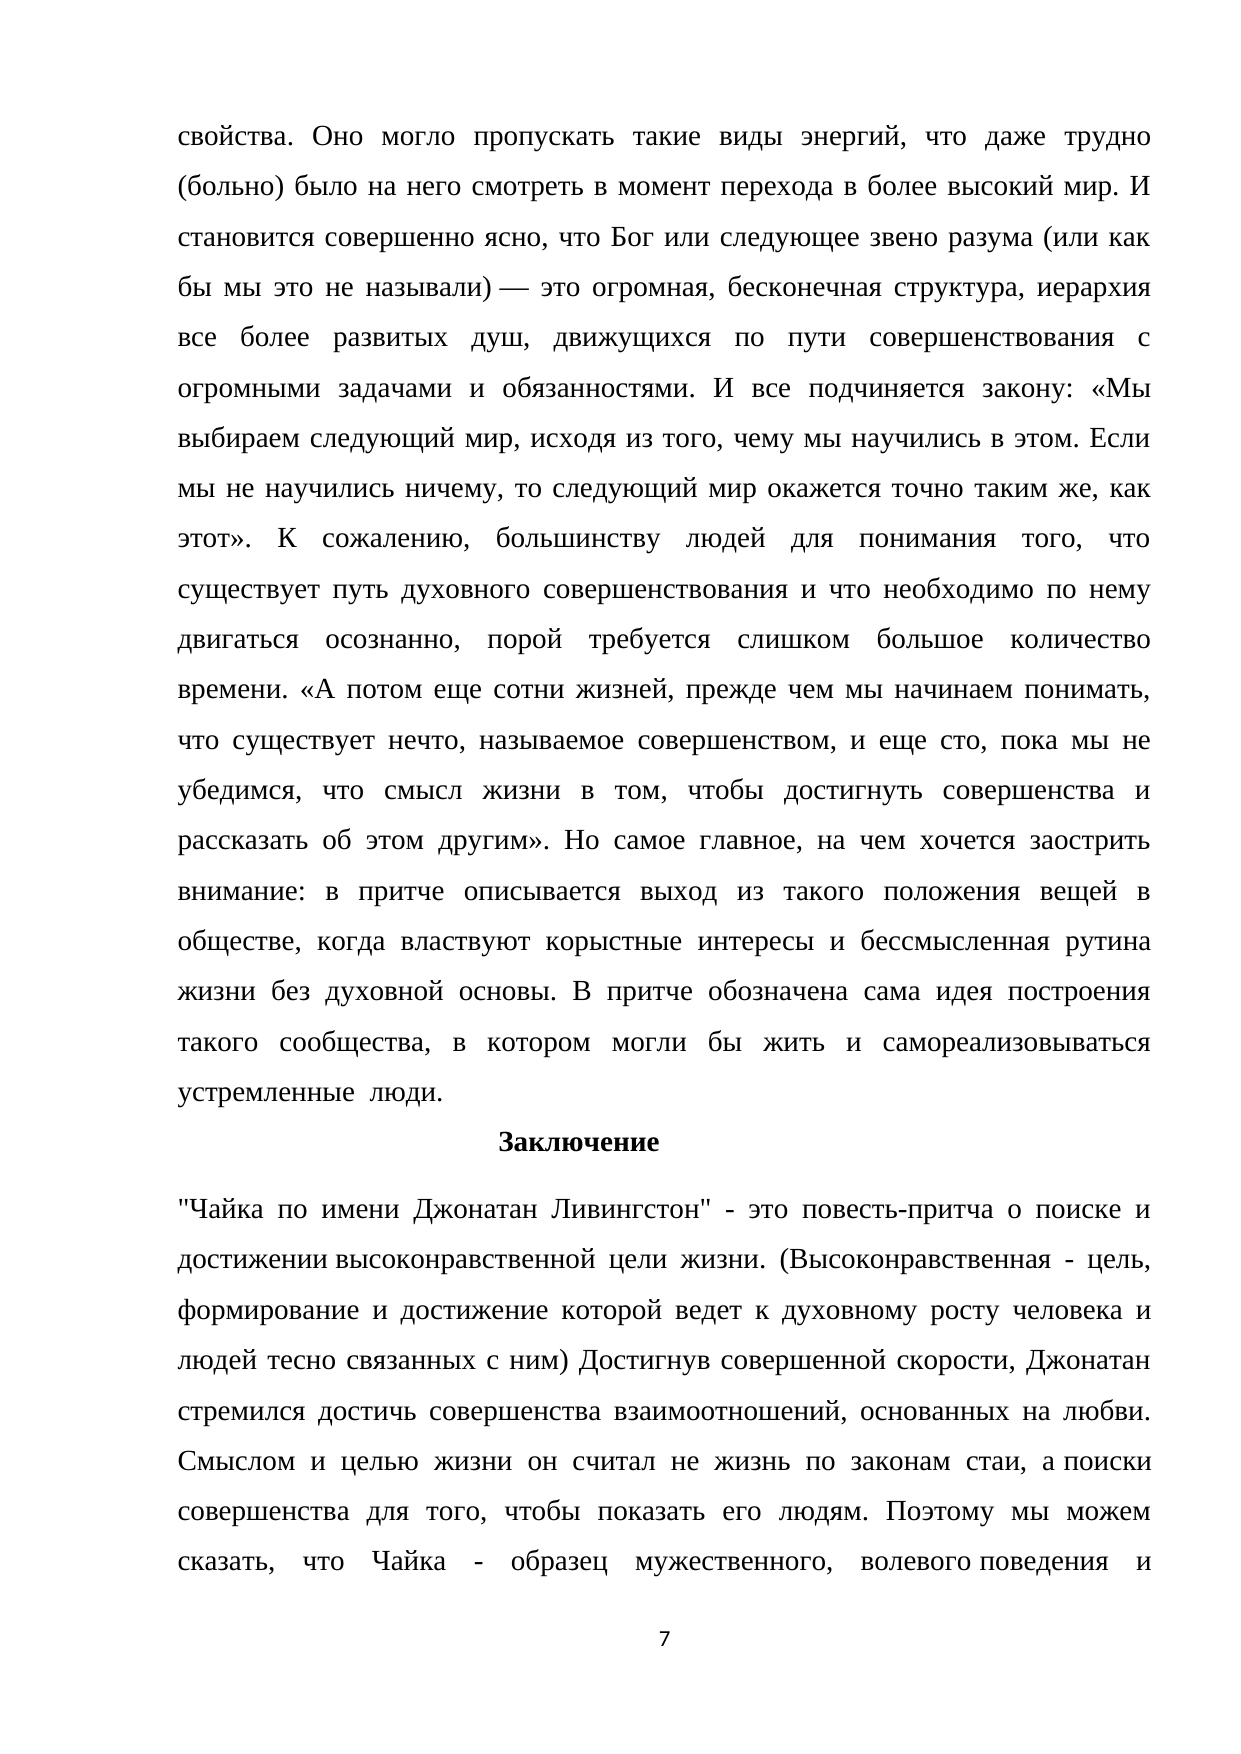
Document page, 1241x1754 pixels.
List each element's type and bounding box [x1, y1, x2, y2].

text [177, 118, 1152, 1158]
text [177, 1191, 1152, 1577]
